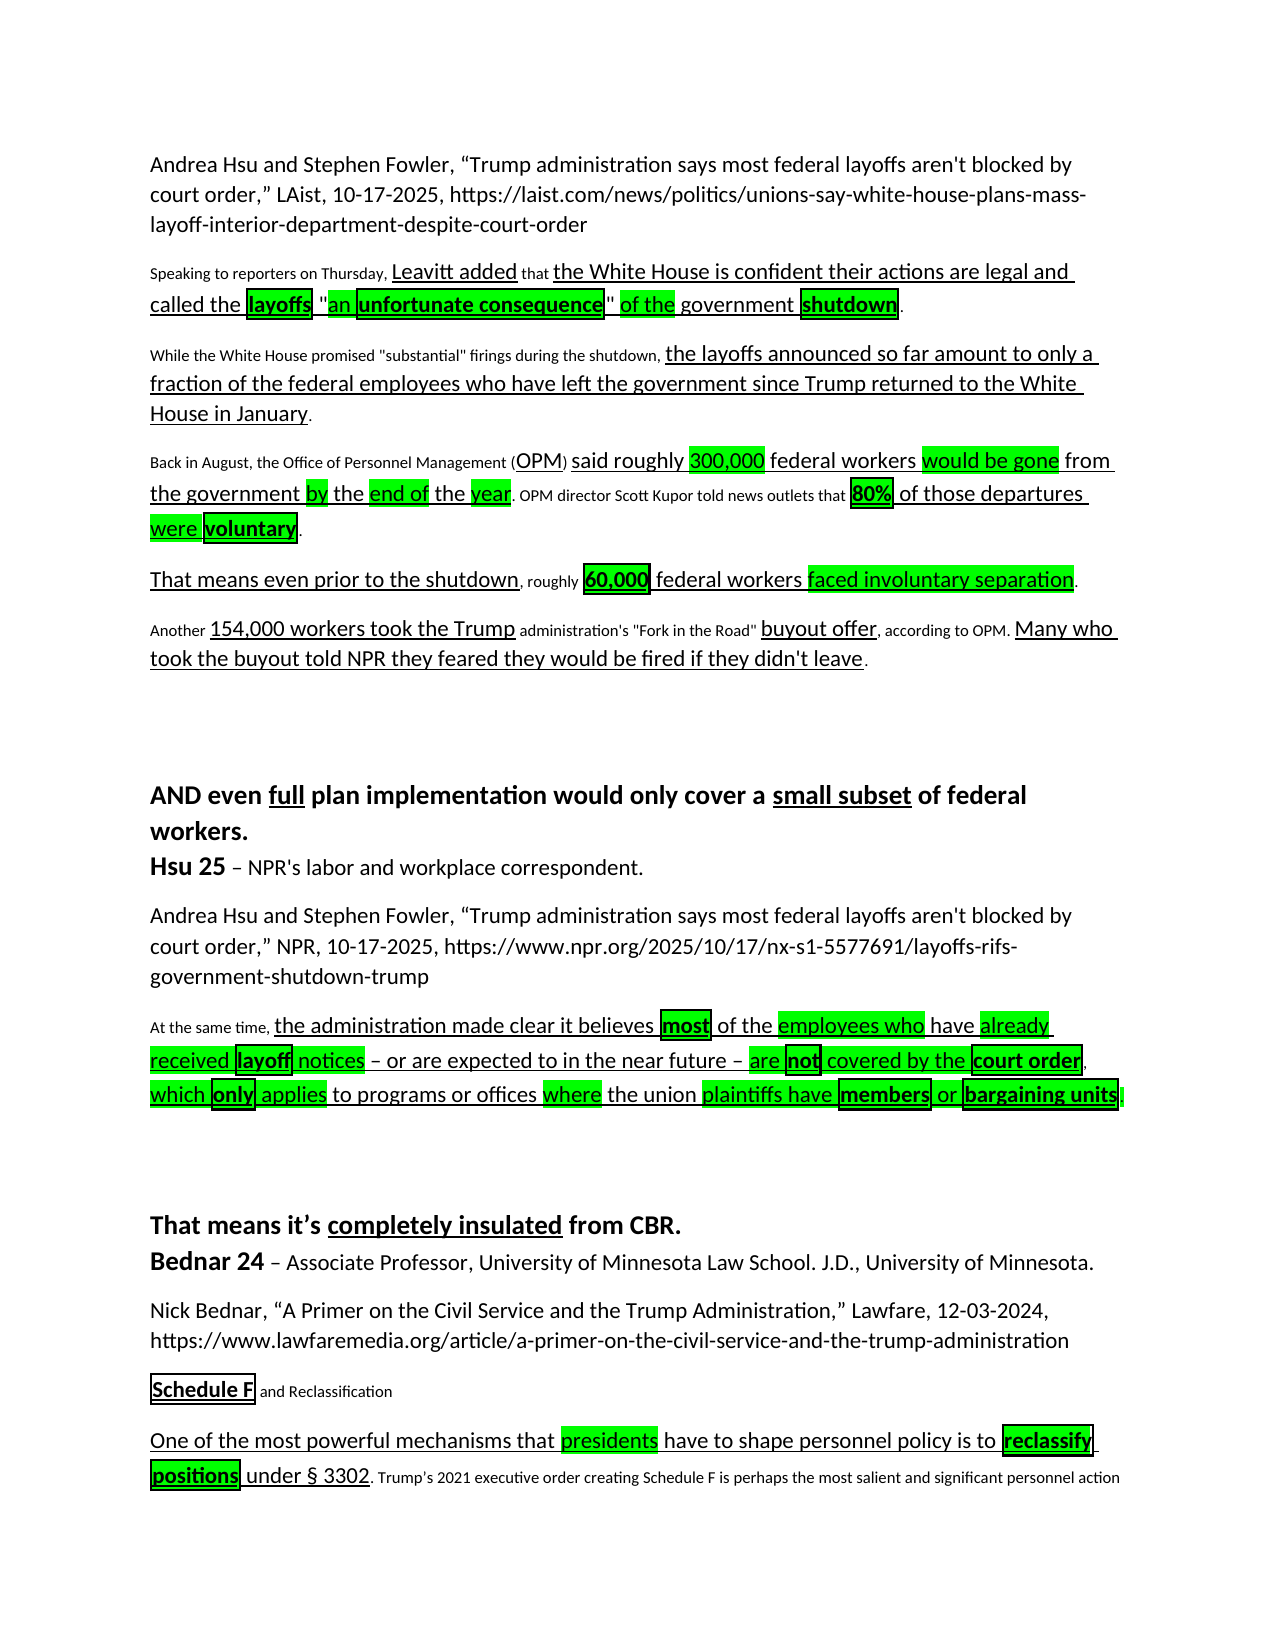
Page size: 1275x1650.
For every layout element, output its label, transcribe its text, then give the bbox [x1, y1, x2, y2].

text Schedule F and Reclassification [256, 1373, 1125, 1405]
text Speaking to reporters on Thursday, Leavitt added that the White House is confident their actions are legal and called the layoffs "an unfortunate consequence" of the government shutdown. [150, 257, 1125, 320]
text Bednar 24 – Associate Professor, University of Minnesota Law School. J.D., University of Minnesota. [150, 1244, 1125, 1277]
text That means even prior to the shutdown, roughly 60,000 federal workers faced involuntary separation. [150, 563, 583, 595]
text Back in August, the Office of Personnel Management (OPM) said roughly 300,000 federal workers would be gone from the government by the end of the year. OPM director Scott Kupor told news outlets that 80% of those departures were voluntary. [150, 446, 1125, 544]
text Hsu 25 – NPR's labor and workplace correspondent. [150, 849, 1125, 882]
subtitle That means it’s completely insulated from CBR. [150, 1208, 1125, 1241]
text Schedule F and Reclassification [152, 1375, 254, 1399]
text That means even prior to the shutdown, roughly 60,000 federal workers faced involuntary separation. [651, 563, 1125, 595]
text Andrea Hsu and Stephen Fowler, “Trump administration says most federal layoffs aren't blocked by court order,” LAist, 10-17-2025, https://laist.com/news/politics/unions-say-white-house-plans-mass-layoff-interior-department-despite-court-order [150, 150, 1125, 238]
text Andrea Hsu and Stephen Fowler, “Trump administration says most federal layoffs aren't blocked by court order,” NPR, 10-17-2025, https://www.npr.org/2025/10/17/nx-s1-5577691/layoffs-rifs-government-shutdown-trump [150, 902, 1125, 990]
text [150, 1424, 1125, 1491]
subtitle AND even full plan implementation would only cover a small subset of federal workers. [150, 778, 1125, 847]
text Nick Bednar, “A Primer on the Civil Service and the Trump Administration,” Lawfare, 12-03-2024, https://www.lawfaremedia.org/article/a-primer-on-the-civil-service-and-the-trump-administration [150, 1296, 1125, 1354]
text At the same time, the administration made clear it believes most of the employees who have already received layoff notices – or are expected to in the near future – are not covered by the court order, which only applies to programs or offices where the union plaintiffs have members or bargaining units. [150, 1009, 1125, 1111]
text Another 154,000 workers took the Trump administration's "Fork in the Road" buyout offer, according to OPM. Many who took the buyout told NPR they feared they would be fired if they didn't leave. [150, 614, 1125, 673]
text While the White House promised "substantial" firings during the shutdown, the layoffs announced so far amount to only a fraction of the federal employees who have left the government since Trump returned to the White House in January. [150, 339, 1125, 428]
